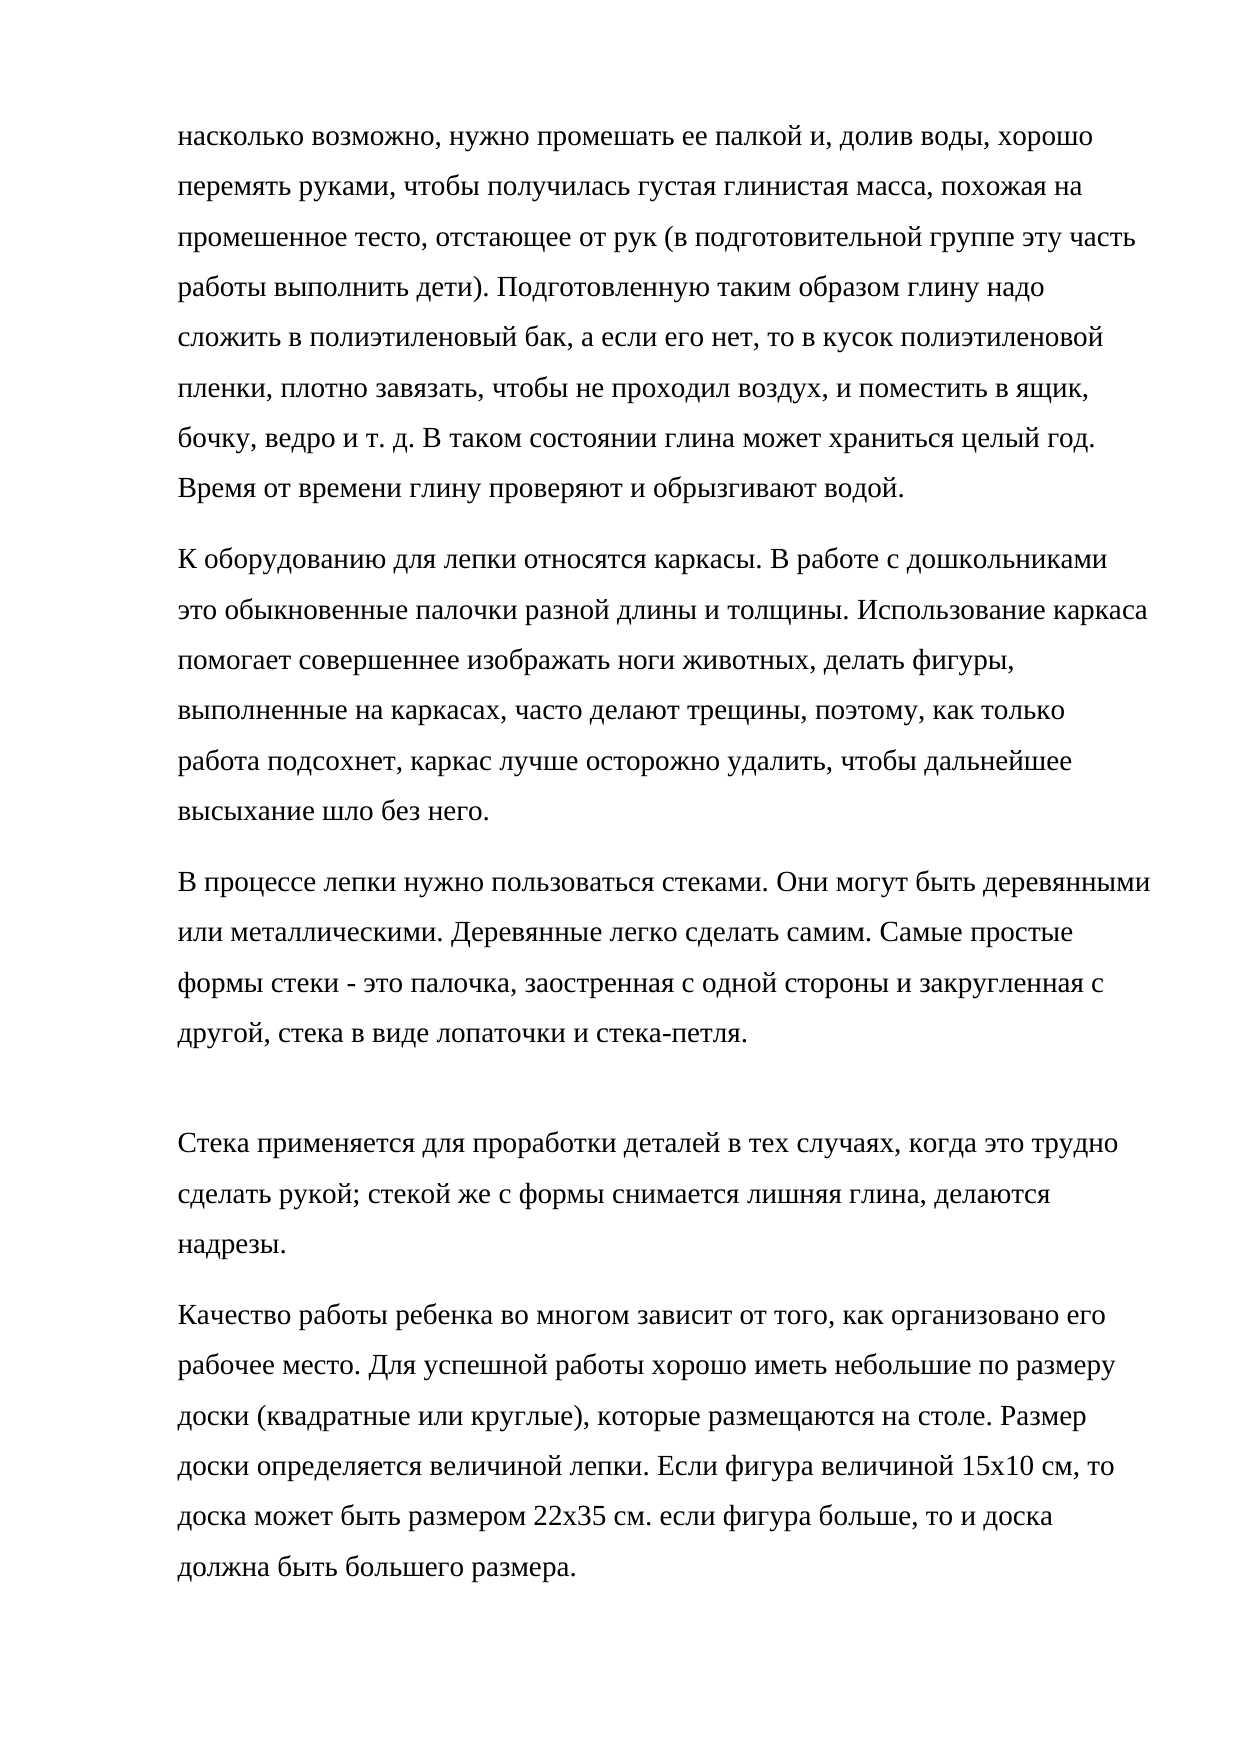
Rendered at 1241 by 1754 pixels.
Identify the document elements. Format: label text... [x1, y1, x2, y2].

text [177, 118, 1152, 504]
text В процессе лепки нужно пользоваться стеками. Они могут быть деревянными или металлическими. Деревянные легко сделать самим. Самые простые формы стеки - это палочка, заостренная с одной стороны и закругленная с другой, стека в виде лопаточки и стека-петля. [177, 864, 1152, 1091]
text К оборудованию для лепки относятся каркасы. В работе с дошкольниками это обыкновенные палочки разной длины и толщины. Использование каркаса помогает совершеннее изображать ноги животных, делать фигуры, выполненные на каркасах, часто делают трещины, поэтому, как только работа подсохнет, каркас лучше осторожно удалить, чтобы дальнейшее высыхание шло без него. [177, 541, 1152, 827]
text Качество работы ребенка во многом зависит от того, как организовано его рабочее место. Для успешной работы хорошо иметь небольшие по размеру доски (квадратные или круглые), которые размещаются на столе. Размер доски определяется величиной лепки. Если фигура величиной 15х10 см, то доска может быть размером 22х35 см. если фигура больше, то и доска должна быть большего размера. [177, 1297, 1152, 1582]
text Стека применяется для проработки деталей в тех случаях, когда это трудно сделать рукой; стекой же с формы снимается лишняя глина, делаются надрезы. [177, 1125, 1152, 1259]
